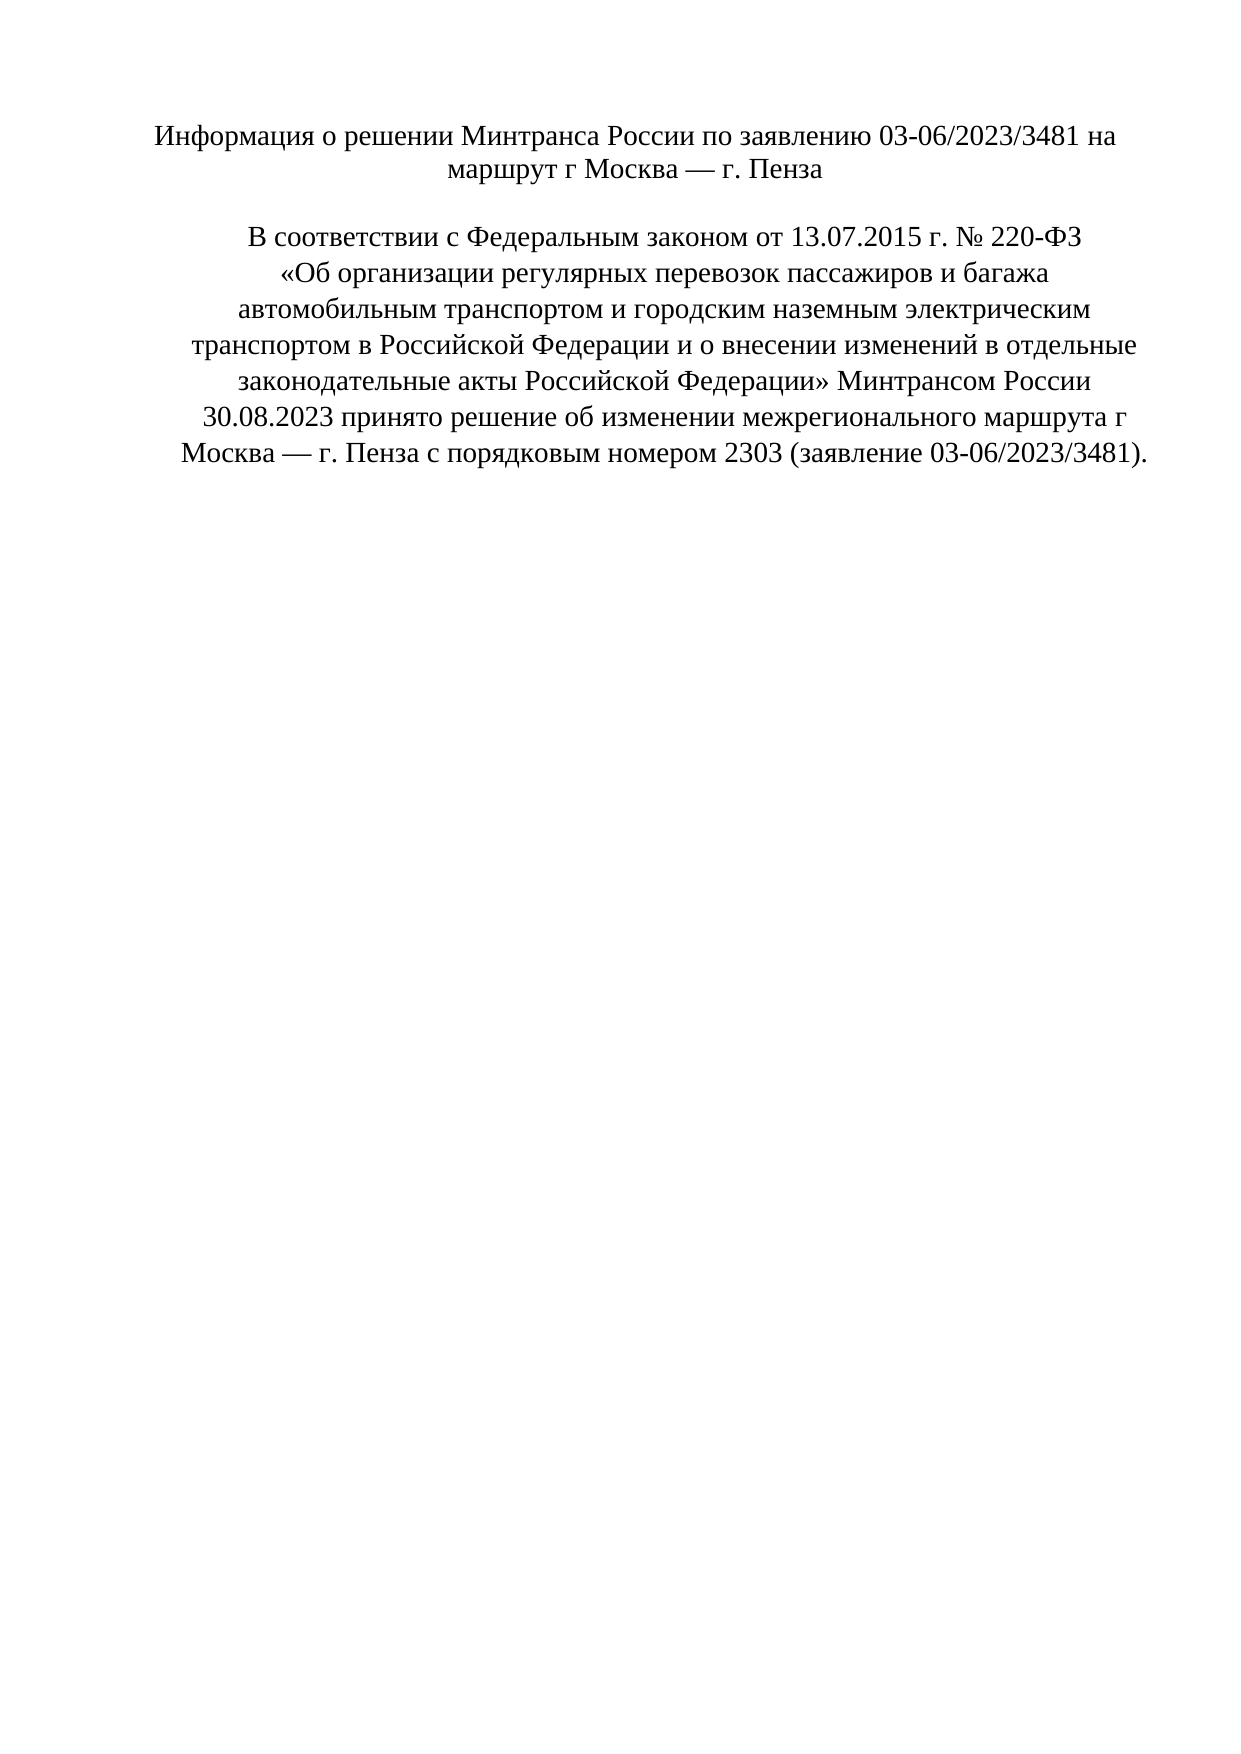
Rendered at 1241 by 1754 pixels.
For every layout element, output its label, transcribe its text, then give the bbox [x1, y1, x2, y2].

text В соответствии с Федеральным законом от 13.07.2015 г. № 220-ФЗ «Об организации регулярных перевозок пассажиров и багажа автомобильным транспортом и городским наземным электрическим транспортом в Российской Федерации и о внесении изменений в отдельные законодательные акты Российской Федерации» Минтрансом России 30.08.2023 принято решение об изменении межрегионального маршрута г Москва — г. Пенза с порядковым номером 2303 (заявление 03-06/2023/3481). [177, 219, 1152, 469]
text Информация о решении Минтранса России по заявлению 03-06/2023/3481 на маршрут г Москва — г. Пенза [118, 118, 1152, 185]
